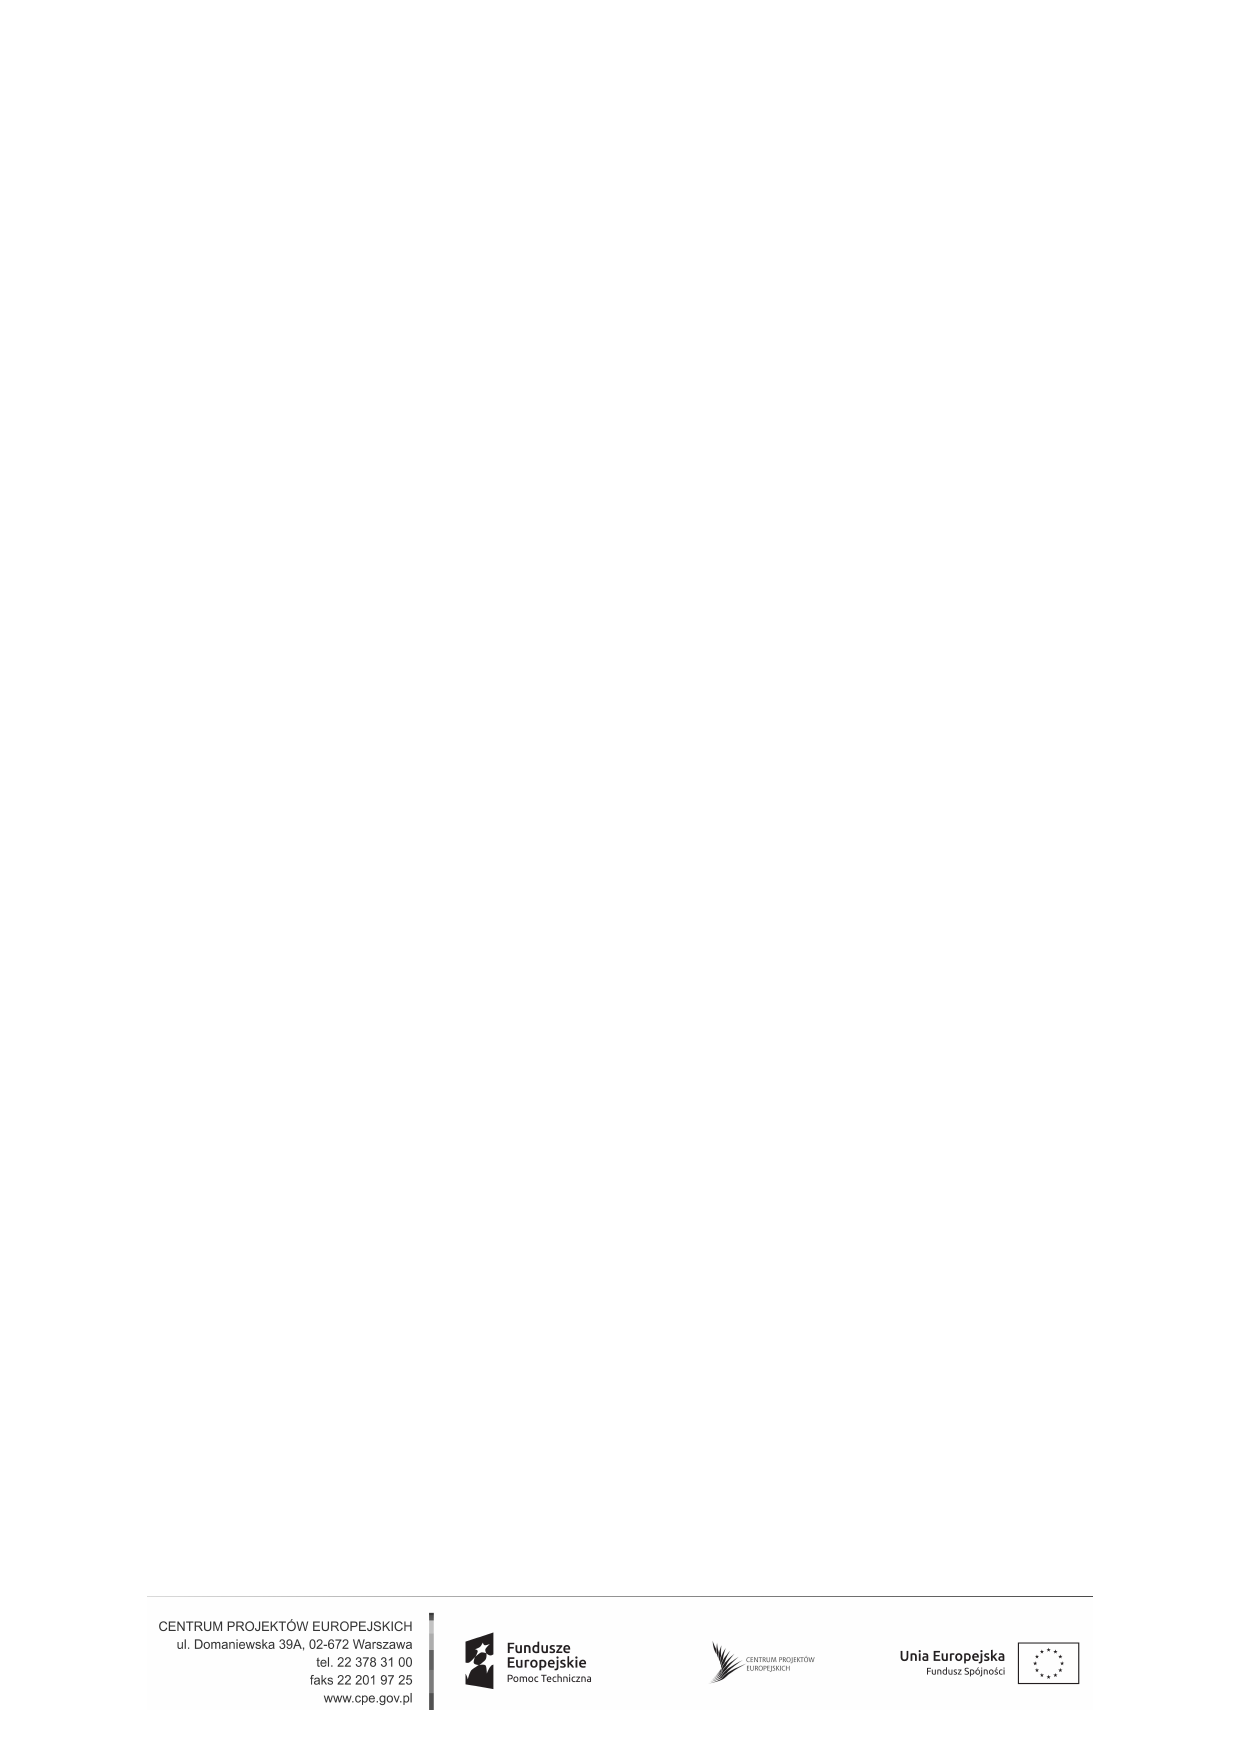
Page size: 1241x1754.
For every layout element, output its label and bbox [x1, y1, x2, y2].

picture [147, 1596, 1093, 1710]
